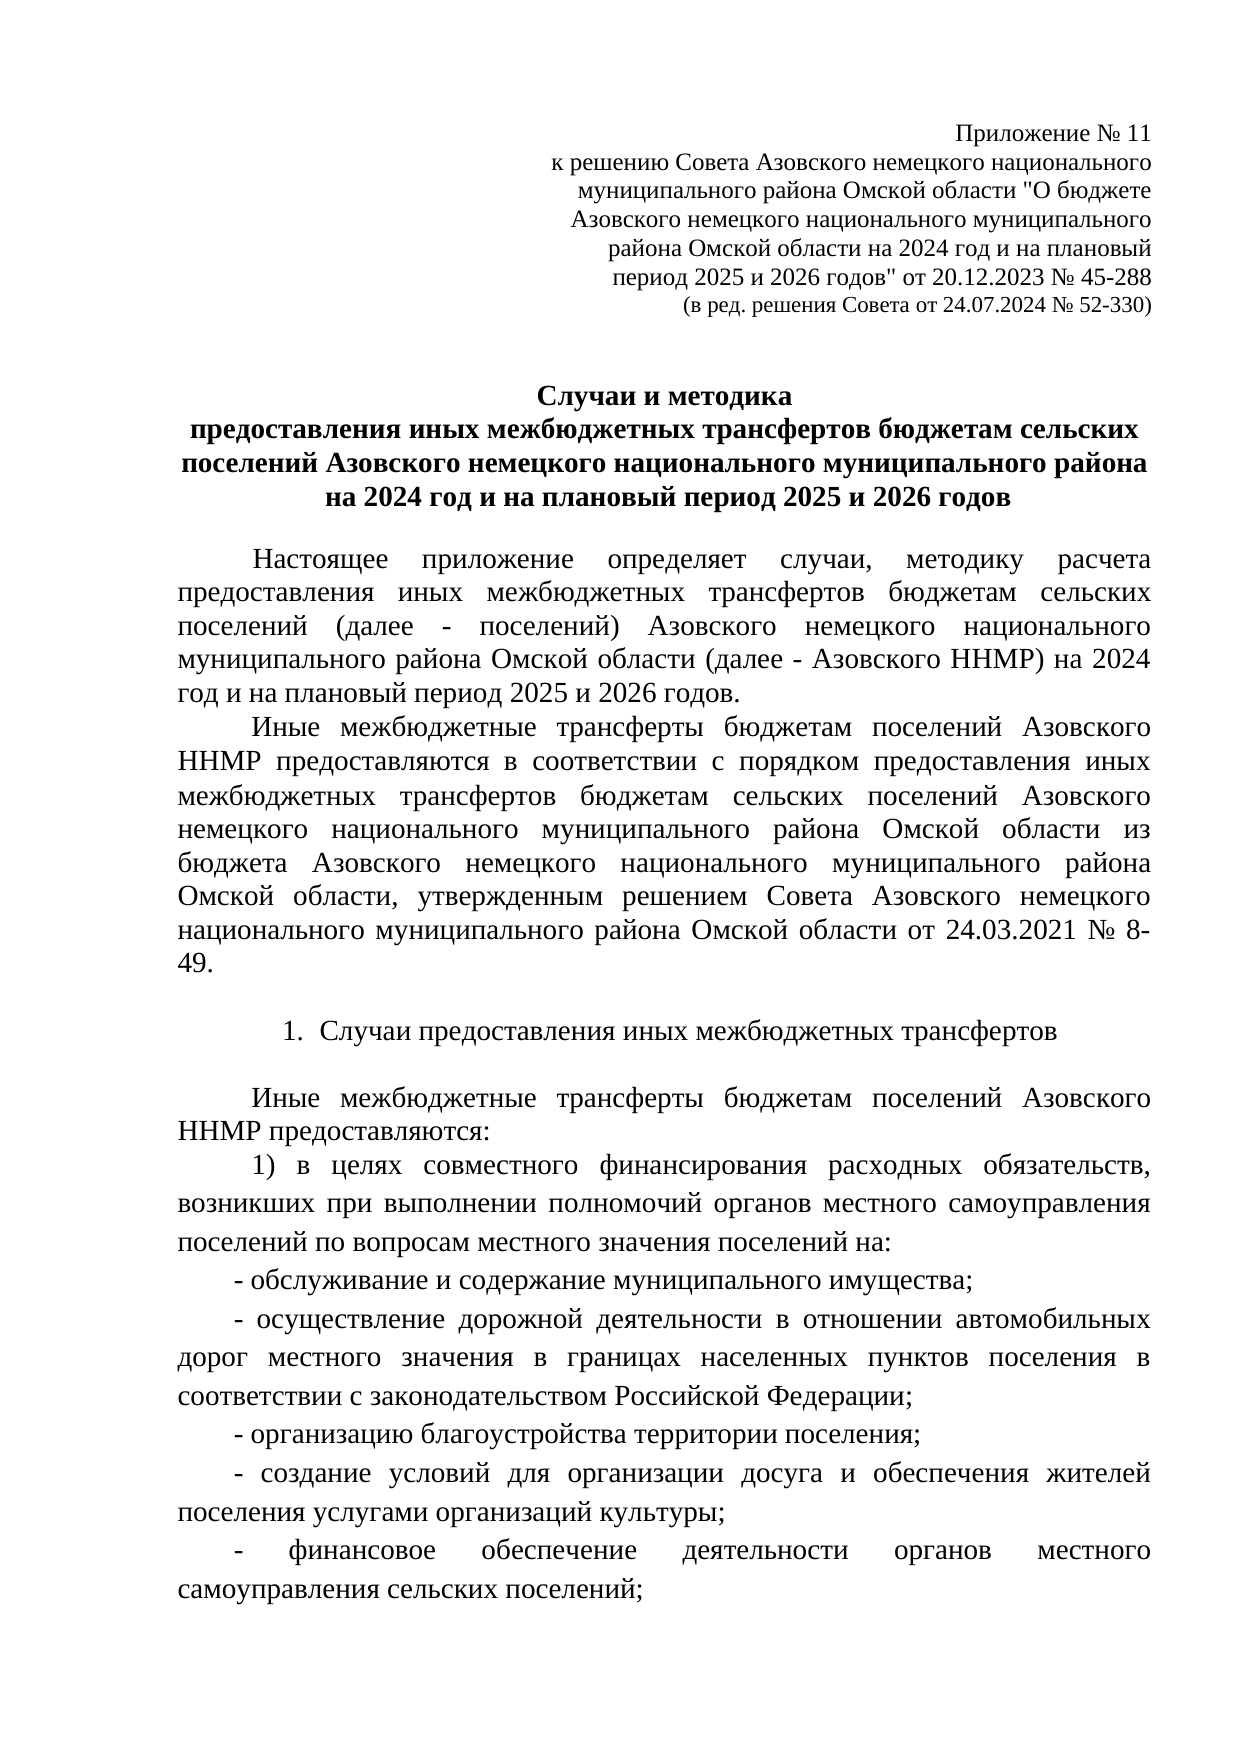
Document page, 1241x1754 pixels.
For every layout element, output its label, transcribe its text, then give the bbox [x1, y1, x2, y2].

text к решению Совета Азовского немецкого национального муниципального района Омской области "О бюджете Азовского немецкого национального муниципального района Омской области на 2024 год и на плановый период 2025 и 2026 годов" от 20.12.2023 № 45-288 [532, 147, 1152, 291]
text предоставления иных межбюджетных трансфертов бюджетам сельских поселений Азовского немецкого национального муниципального района на 2024 год и на плановый период 2025 и 2026 годов [177, 412, 1152, 512]
text - финансовое обеспечение деятельности органов местного самоуправления сельских поселений; [177, 1532, 1152, 1604]
text Случаи и методика [177, 378, 1152, 412]
text Иные межбюджетные трансферты бюджетам поселений Азовского ННМР предоставляются: [177, 1080, 1152, 1147]
text 1) в целях совместного финансирования расходных обязательств, возникших при выполнении полномочий органов местного самоуправления поселений по вопросам местного значения поселений на: [177, 1147, 1152, 1257]
list Случаи предоставления иных межбюджетных трансфертов [282, 1013, 1152, 1046]
text - создание условий для организации досуга и обеспечения жителей поселения услугами организаций культуры; [177, 1455, 1152, 1527]
text (в ред. решения Совета от 24.07.2024 № 52-330) [532, 291, 1152, 317]
text - организацию благоустройства территории поселения; [177, 1417, 1152, 1450]
title Иные межбюджетные трансферты бюджетам поселений Азовского ННМР предоставляются в соответствии с порядком предоставления иных межбюджетных трансфертов бюджетам сельских поселений Азовского немецкого национального муниципального района Омской области из бюджета Азовского немецкого национального муниципального района Омской области, утвержденным решением Совета Азовского немецкого национального муниципального района Омской области от 24.03.2021 № 8-49. [177, 709, 1152, 979]
text Приложение № 11 [532, 118, 1152, 147]
text Настоящее приложение определяет случаи, методику расчета предоставления иных межбюджетных трансфертов бюджетам сельских поселений (далее - поселений) Азовского немецкого национального муниципального района Омской области (далее - Азовского ННМР) на 2024 год и на плановый период 2025 и 2026 годов. [177, 541, 1152, 709]
text - обслуживание и содержание муниципального имущества; [177, 1262, 1152, 1296]
text - осуществление дорожной деятельности в отношении автомобильных дорог местного значения в границах населенных пунктов поселения в соответствии с законодательством Российской Федерации; [177, 1301, 1152, 1412]
